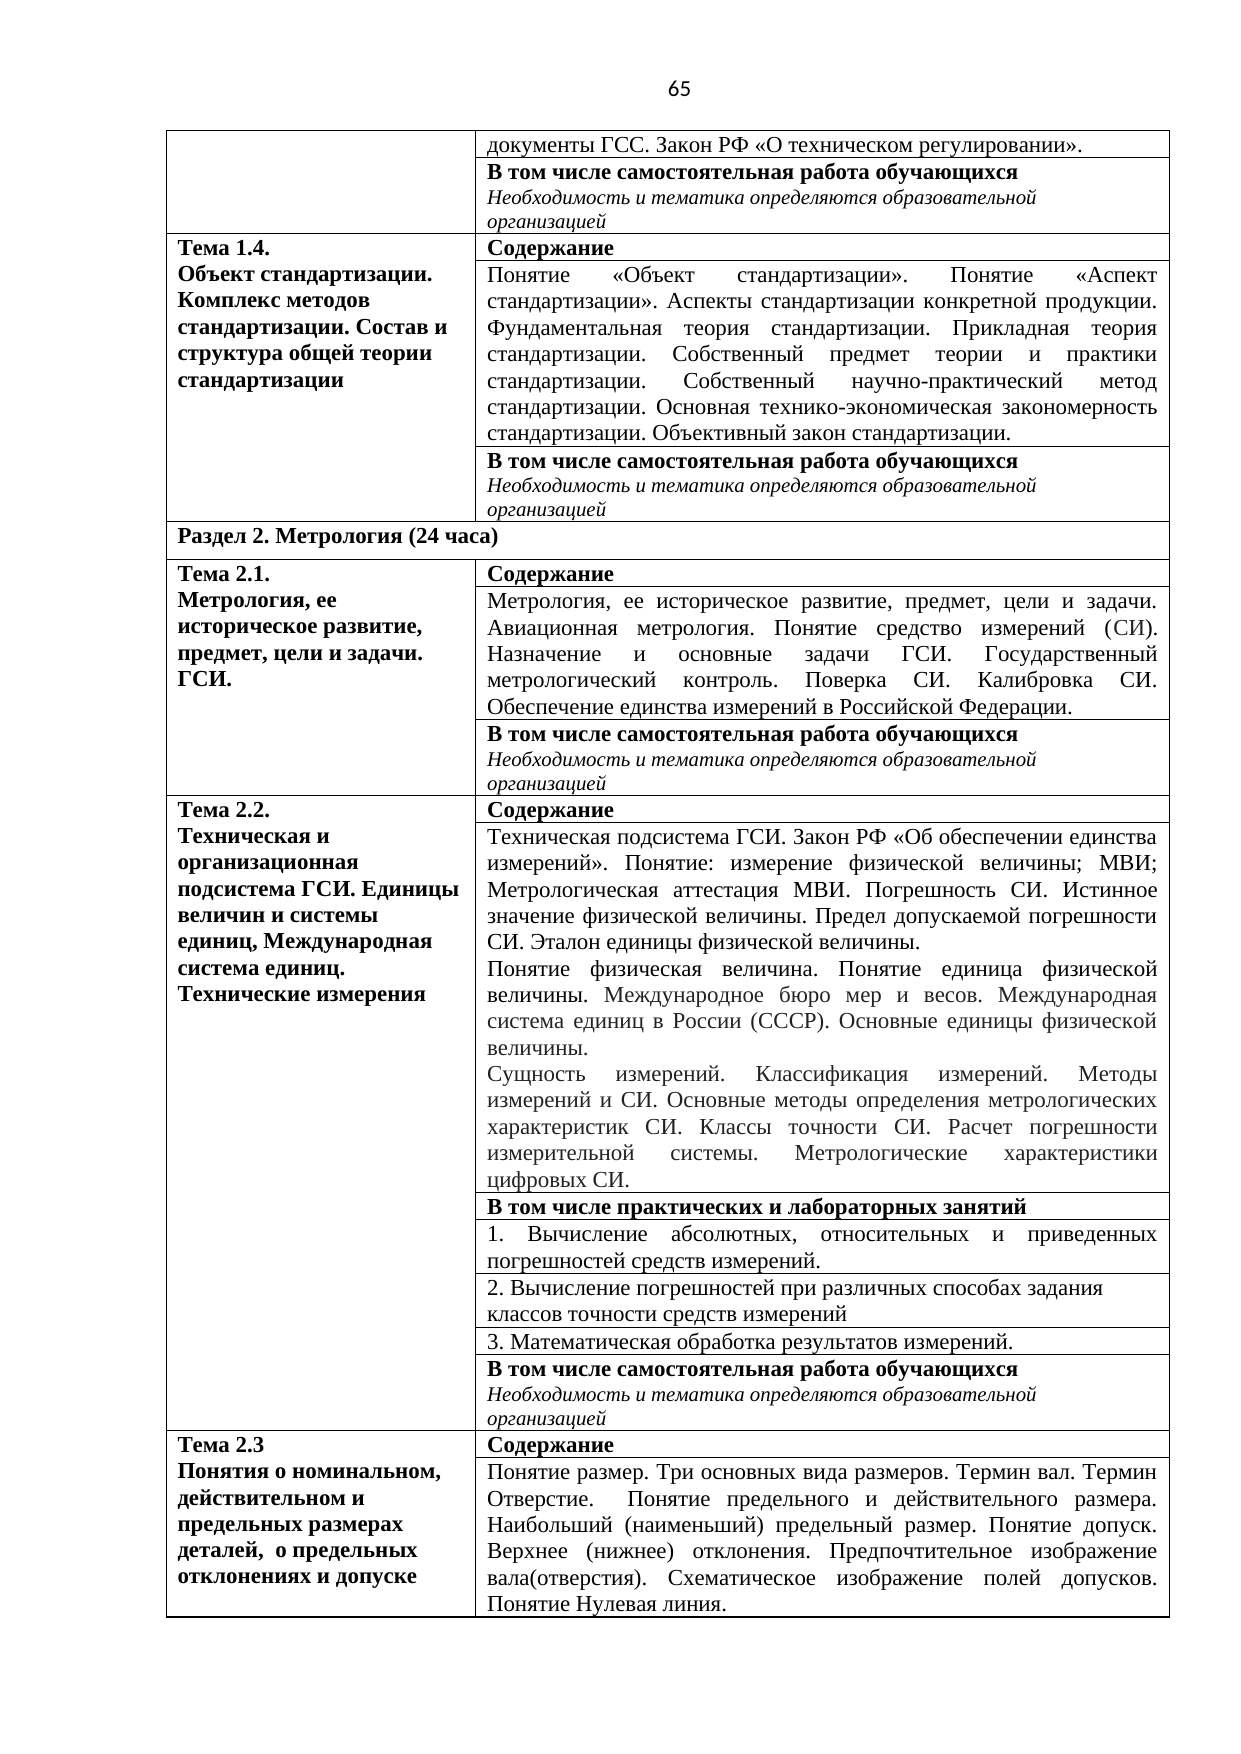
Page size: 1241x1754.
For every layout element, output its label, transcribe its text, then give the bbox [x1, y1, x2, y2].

table_cell В том числе самостоятельная работа обучающихся Необходимость и тематика определяются образовательной организацией [476, 720, 1169, 794]
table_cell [476, 131, 1169, 157]
table_cell 3. Математическая обработка результатов измерений. [476, 1328, 1169, 1354]
table_cell Понятие «Объект стандартизации». Понятие «Аспект стандартизации». Аспекты стандартизации конкретной продукции. Фундаментальная теория стандартизации. Прикладная теория стандартизации. Собственный предмет теории и практики стандартизации. Собственный научно-практический метод стандартизации. Основная технико-экономическая закономерность стандартизации. Объективный закон стандартизации. [476, 261, 1169, 446]
table_cell Тема 2.3 Понятия о номинальном, действительном и предельных размерах деталей, о предельных отклонениях и допуске [167, 1431, 475, 1616]
table_cell Тема 1.4. Объект стандартизации. Комплекс методов стандартизации. Состав и структура общей теории стандартизации [167, 234, 475, 521]
table_cell Тема 2.1. Метрология, ее историческое развитие, предмет, цели и задачи. ГСИ. [167, 560, 475, 794]
table_cell В том числе самостоятельная работа обучающихся Необходимость и тематика определяются образовательной организацией [476, 447, 1169, 521]
table_cell Содержание [476, 560, 1169, 586]
table_cell Понятие размер. Три основных вида размеров. Термин вал. Термин Отверстие. Понятие предельного и действительного размера. Наибольший (наименьший) предельный размер. Понятие допуск. Верхнее (нижнее) отклонения. Предпочтительное изображение вала(отверстия). Схематическое изображение полей допусков. Понятие Нулевая линия. [476, 1458, 1169, 1616]
table_cell Метрология, ее историческое развитие, предмет, цели и задачи. Авиационная метрология. Понятие средство измерений (СИ). Назначение и основные задачи ГСИ. Государственный метрологический контроль. Поверка СИ. Калибровка СИ. Обеспечение единства измерений в Российской Федерации. [476, 587, 1169, 719]
table_cell 2. Вычисление погрешностей при различных способах задания классов точности средств измерений [476, 1274, 1169, 1327]
table_cell Содержание [476, 234, 1169, 260]
table_cell В том числе самостоятельная работа обучающихся Необходимость и тематика определяются образовательной организацией [476, 1355, 1169, 1430]
table_cell Раздел 2. Метрология (24 часа) [167, 522, 1169, 559]
table_cell Тема 2.2. Техническая и организационная подсистема ГСИ. Единицы величин и системы единиц, Международная система единиц. Технические измерения [167, 796, 475, 1430]
table_cell В том числе самостоятельная работа обучающихся Необходимость и тематика определяются образовательной организацией [476, 158, 1169, 233]
table_cell 1. Вычисление абсолютных, относительных и приведенных погрешностей средств измерений. [476, 1220, 1169, 1273]
table_cell Техническая подсистема ГСИ. Закон РФ «Об обеспечении единства измерений». Понятие: измерение физической величины; МВИ; Метрологическая аттестация МВИ. Погрешность СИ. Истинное значение физической величины. Предел допускаемой погрешности СИ. Эталон единицы физической величины. Понятие физическая величина. Понятие единица физической величины. Международное бюро мер и весов. Международная система единиц в России (СССР). Основные единицы физической величины. Сущность измерений. Классификация измерений. Методы измерений и СИ. Основные методы определения метрологических характеристик СИ. Классы точности СИ. Расчет погрешности измерительной системы. Метрологические характеристики цифровых СИ. [476, 823, 1169, 1192]
table_cell Содержание [476, 1431, 1169, 1457]
table_cell В том числе практических и лабораторных занятий [476, 1193, 1169, 1219]
table_cell Содержание [476, 796, 1169, 822]
